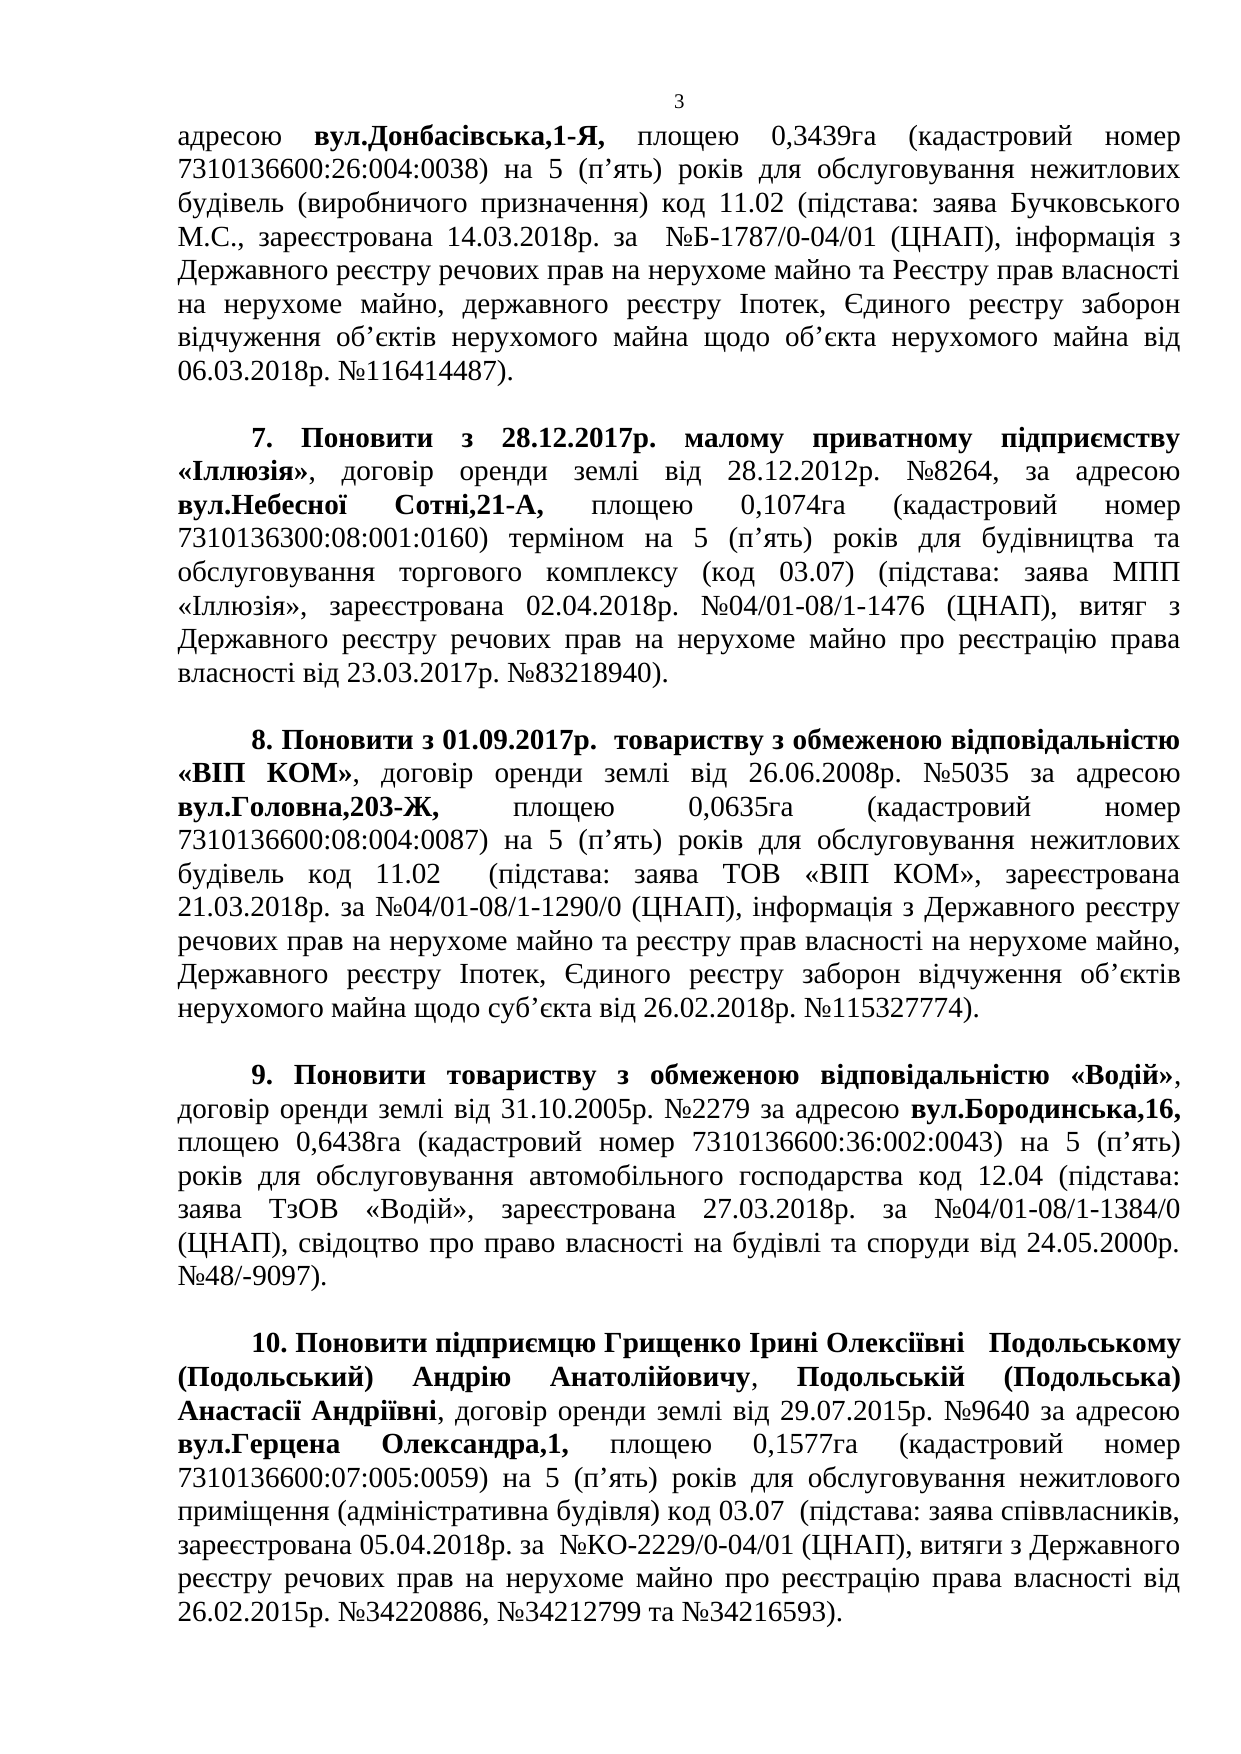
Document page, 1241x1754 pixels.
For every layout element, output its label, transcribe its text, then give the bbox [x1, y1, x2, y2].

text 8. Поновити з 01.09.2017р. товариству з обмеженою відповідальністю «ВІП КОМ», договір оренди землі від 26.06.2008р. №5035 за адресою вул.Головна,203-Ж, площею 0,0635га (кадастровий номер 7310136600:08:004:0087) на 5 (п’ять) років для обслуговування нежитлових будівель код 11.02 (підстава: заява ТОВ «ВІП КОМ», зареєстрована 21.03.2018р. за №04/01-08/1-1290/0 (ЦНАП), інформація з Державного реєстру речових прав на нерухоме майно та реєстру прав власності на нерухоме майно, Державного реєстру Іпотек, Єдиного реєстру заборон відчуження об’єктів нерухомого майна щодо суб’єкта від 26.02.2018р. №115327774). [177, 722, 1181, 1024]
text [177, 118, 1181, 386]
text 10. Поновити підприємцю Грищенко Ірині Олексіївні Подольському (Подольський) Андрію Анатолійовичу, Подольській (Подольська) Анастасії Андріївні, договір оренди землі від 29.07.2015р. №9640 за адресою вул.Герцена Олександра,1, площею 0,1577га (кадастровий номер 7310136600:07:005:0059) на 5 (п’ять) років для обслуговування нежитлового приміщення (адміністративна будівля) код 03.07 (підстава: заява співвласників, зареєстрована 05.04.2018р. за №КО-2229/0-04/01 (ЦНАП), витяги з Державного реєстру речових прав на нерухоме майно про реєстрацію права власності від 26.02.2015р. №34220886, №34212799 та №34216593). [177, 1326, 1181, 1627]
text 7. Поновити з 28.12.2017р. малому приватному підприємству «Іллюзія», договір оренди землі від 28.12.2012р. №8264, за адресою вул.Небесної Сотні,21-А, площею 0,1074га (кадастровий номер 7310136300:08:001:0160) терміном на 5 (п’ять) років для будівництва та обслуговування торгового комплексу (код 03.07) (підстава: заява МПП «Іллюзія», зареєстрована 02.04.2018р. №04/01-08/1-1476 (ЦНАП), витяг з Державного реєстру речових прав на нерухоме майно про реєстрацію права власності від 23.03.2017р. №83218940). [177, 420, 1181, 688]
text 9. Поновити товариству з обмеженою відповідальністю «Водій», договір оренди землі від 31.10.2005р. №2279 за адресою вул.Бородинська,16, площею 0,6438га (кадастровий номер 7310136600:36:002:0043) на 5 (п’ять) років для обслуговування автомобільного господарства код 12.04 (підстава: заява ТзОВ «Водій», зареєстрована 27.03.2018р. за №04/01-08/1-1384/0 (ЦНАП), свідоцтво про право власності на будівлі та споруди від 24.05.2000р. №48/-9097). [177, 1057, 1181, 1292]
